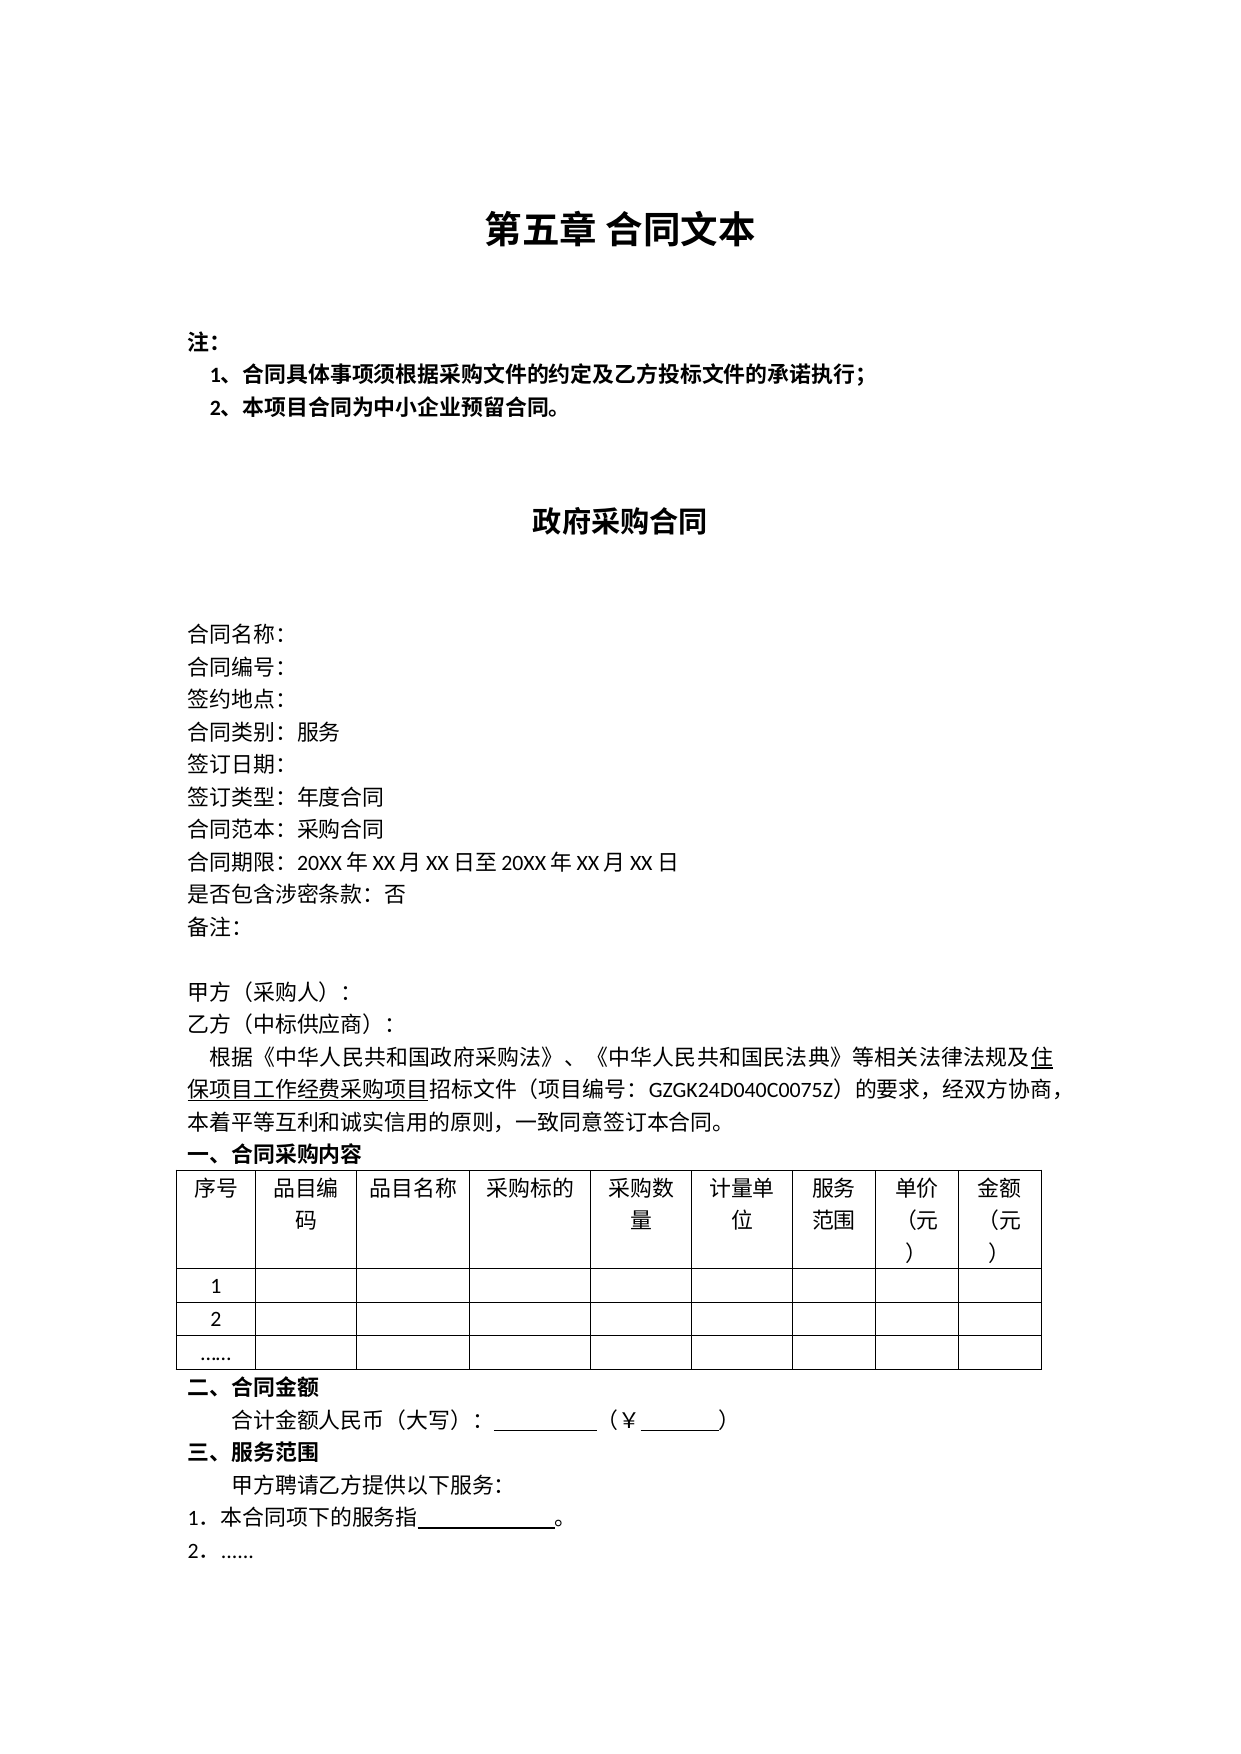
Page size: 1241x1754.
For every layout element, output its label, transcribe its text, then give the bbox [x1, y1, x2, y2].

table_cell [793, 1269, 875, 1302]
table_cell [470, 1269, 590, 1302]
text 1．本合同项下的服务指 。 [187, 1500, 1053, 1532]
table_cell [793, 1336, 875, 1369]
text 一、合同采购内容 [187, 1137, 1053, 1169]
table_cell [357, 1303, 469, 1335]
text 合同期限：20XX年XX月XX日至20XX年XX月XX日 [187, 844, 1053, 877]
text 合同编号： [187, 649, 1053, 682]
table_cell [876, 1336, 958, 1369]
table_cell [692, 1303, 792, 1335]
table_cell [959, 1269, 1041, 1302]
table_cell [876, 1269, 958, 1302]
table_cell [470, 1303, 590, 1335]
text 签约地点： [187, 682, 1053, 714]
table_cell [793, 1303, 875, 1335]
table_cell [470, 1336, 590, 1369]
table_cell [591, 1269, 691, 1302]
table_cell [959, 1336, 1041, 1369]
table_cell [357, 1269, 469, 1302]
table_header 采购数量 [591, 1171, 691, 1268]
table_header 金额（元） [959, 1171, 1041, 1268]
text 是否包含涉密条款：否 [187, 877, 1053, 909]
table_cell 1 [177, 1269, 255, 1302]
table_cell [591, 1336, 691, 1369]
table_cell [692, 1336, 792, 1369]
table_header 品目编码 [256, 1171, 356, 1268]
text 三、服务范围 [187, 1435, 1053, 1467]
text 甲方聘请乙方提供以下服务： [187, 1467, 1053, 1500]
text 二、合同金额 [187, 1370, 1053, 1402]
text 合同类别：服务 [187, 714, 1053, 747]
table_cell …… [177, 1336, 255, 1369]
table_header 品目名称 [357, 1171, 469, 1268]
text 合同名称： [187, 617, 1053, 649]
text 合计金额人民币（大写）： （￥ ） [187, 1402, 1053, 1435]
table_header 采购标的 [470, 1171, 590, 1268]
text 2、本项目合同为中小企业预留合同。 [187, 389, 1053, 422]
table_cell [876, 1303, 958, 1335]
table_cell [692, 1269, 792, 1302]
table_header 序号 [177, 1171, 255, 1268]
text 2．...... [187, 1532, 1053, 1565]
text 注： [187, 324, 1053, 357]
table_header 单价（元） [876, 1171, 958, 1268]
table_cell [357, 1336, 469, 1369]
text 第五章 合同文本 [187, 194, 1053, 259]
table_header 计量单位 [692, 1171, 792, 1268]
table_header 服务范围 [793, 1171, 875, 1268]
text 备注： [187, 909, 1053, 942]
text 合同范本：采购合同 [187, 812, 1053, 844]
table_cell [591, 1303, 691, 1335]
text 签订日期： [187, 747, 1053, 779]
table_cell [256, 1303, 356, 1335]
text 甲方（采购人）： [187, 974, 1053, 1007]
table_cell [959, 1303, 1041, 1335]
text 1、合同具体事项须根据采购文件的约定及乙方投标文件的承诺执行； [187, 357, 1053, 389]
text 根据《中华人民共和国政府采购法》、《中华人民共和国民法典》等相关法律法规及住保项目工作经费采购项目招标文件（项目编号：GZGK24D040C0075Z）的要求，经双方协商，本着平等互利和诚实信用的原则，一致同意签订本合同。 [187, 1039, 1053, 1137]
text 政府采购合同 [187, 487, 1053, 552]
text 乙方（中标供应商）： [187, 1007, 1053, 1039]
table_cell 2 [177, 1303, 255, 1335]
table_cell [256, 1269, 356, 1302]
table_cell [256, 1336, 356, 1369]
text 签订类型：年度合同 [187, 779, 1053, 812]
